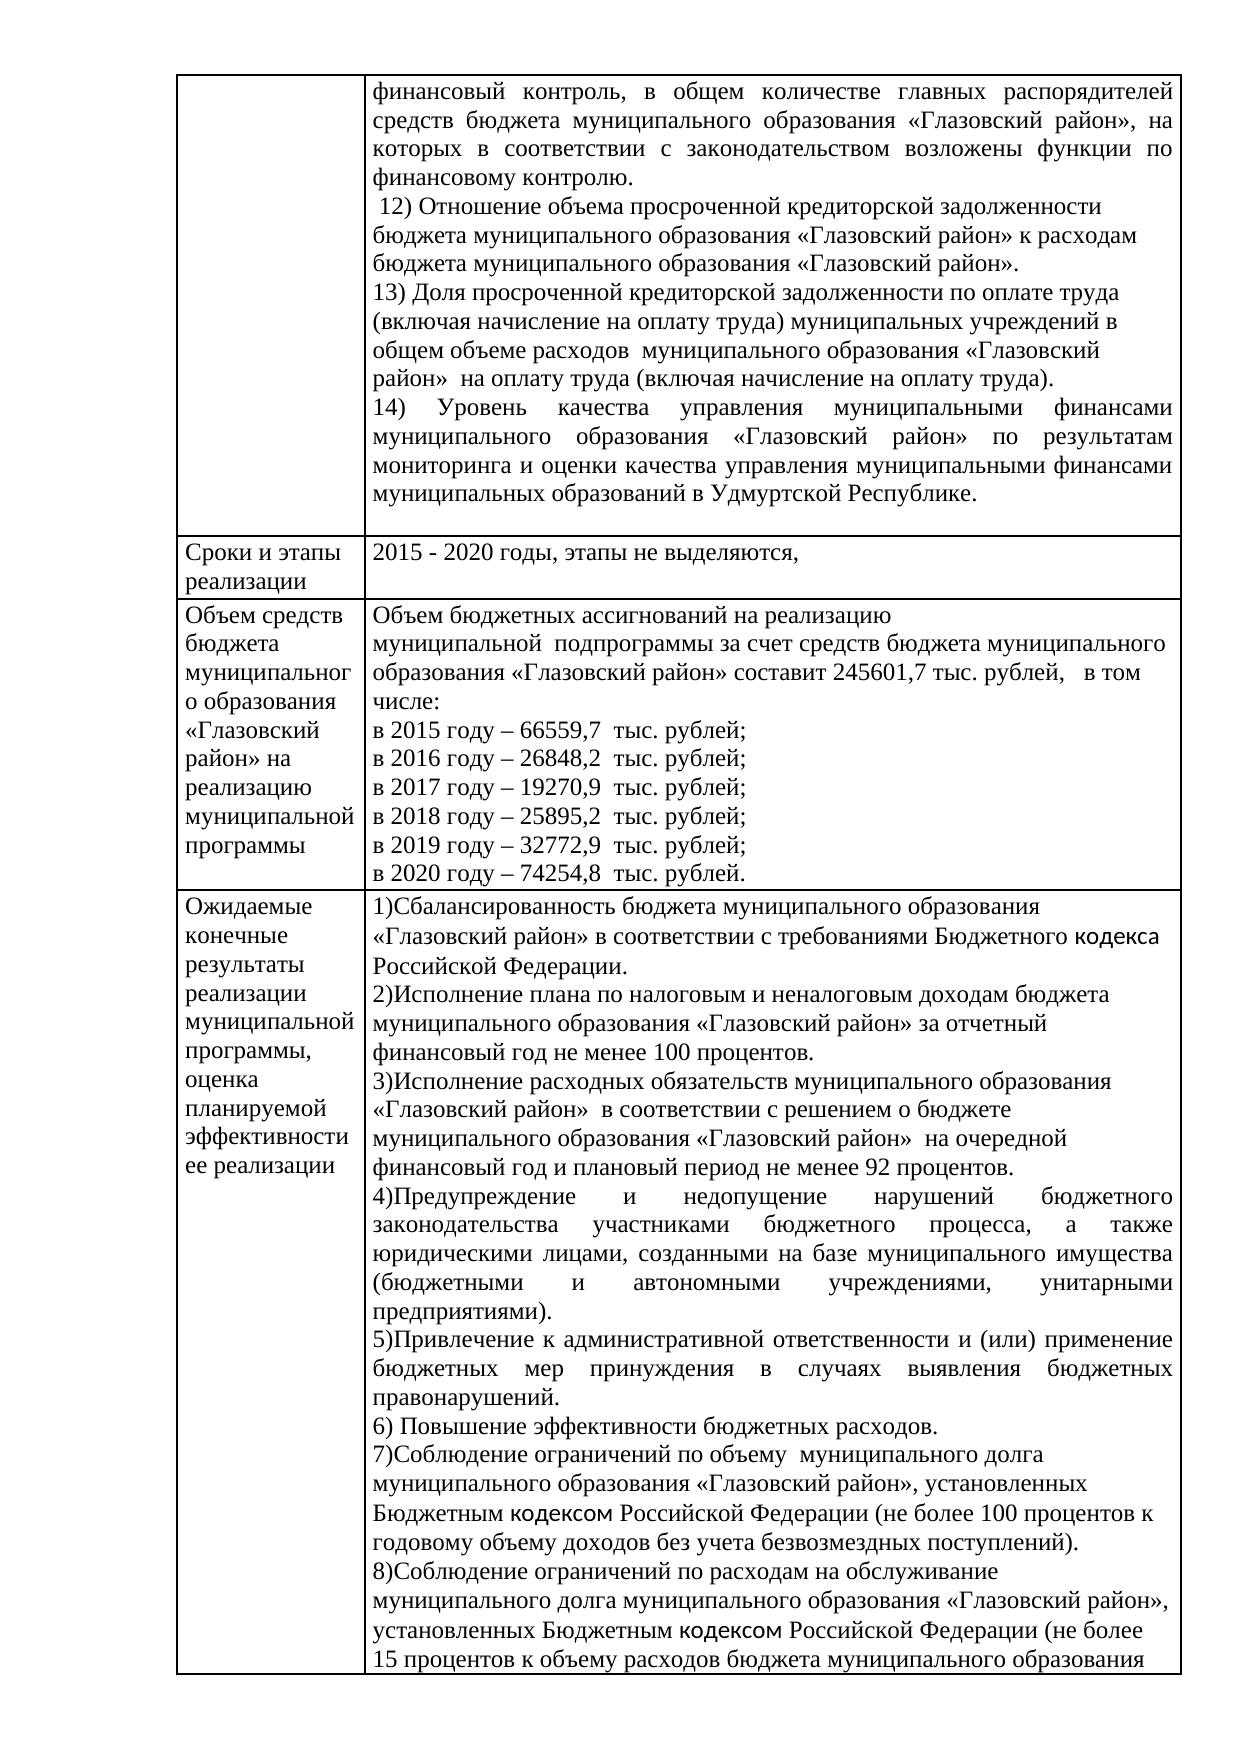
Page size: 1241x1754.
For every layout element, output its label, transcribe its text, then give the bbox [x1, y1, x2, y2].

table_cell Сроки и этапы реализации [178, 537, 364, 598]
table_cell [178, 76, 364, 535]
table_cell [366, 76, 1180, 535]
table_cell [178, 891, 364, 1673]
table_cell 2015 - 2020 годы, этапы не выделяются, [366, 537, 1180, 598]
table_cell Объем бюджетных ассигнований на реализацию муниципальной подпрограммы за счет средств бюджета муниципального образования «Глазовский район» составит 245601,7 тыс. рублей, в том числе: в 2015 году – 66559,7 тыс. рублей; в 2016 году – 26848,2 тыс. рублей; в 2017 году – 19270,9 тыс. рублей; в 2018 году – 25895,2 тыс. рублей; в 2019 году – 32772,9 тыс. рублей; в 2020 году – 74254,8 тыс. рублей. [366, 600, 1180, 889]
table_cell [366, 891, 1180, 1673]
table_cell Объем средств бюджета муниципального образования «Глазовский район» на реализацию муниципальной программы [178, 600, 364, 889]
